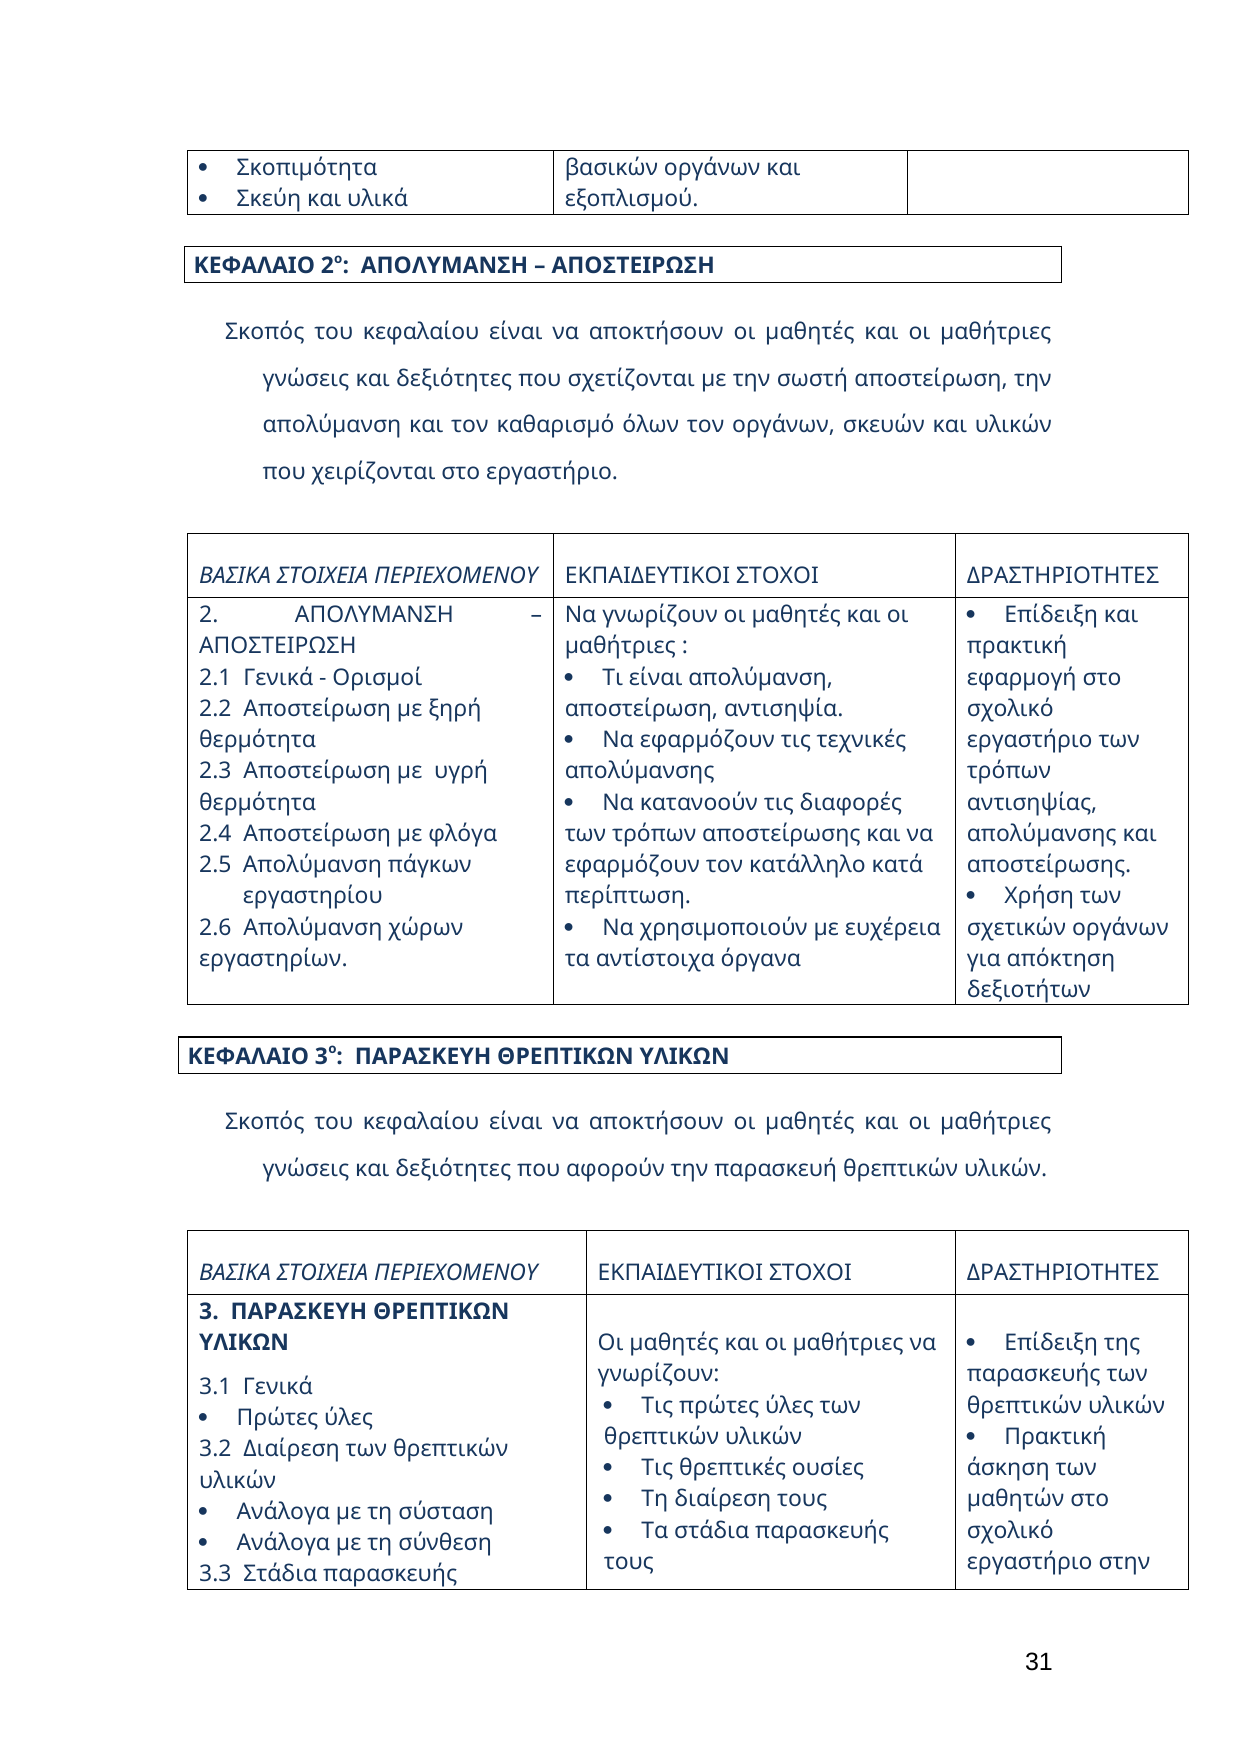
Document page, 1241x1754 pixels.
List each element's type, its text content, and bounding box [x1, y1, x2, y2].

table_cell 2. ΑΠΟΛΥΜΑΝΣΗ – ΑΠΟΣΤΕΙΡΩΣΗ 2.1 Γενικά - Ορισμοί 2.2 Αποστείρωση με ξηρή θερμότητα 2.3 Αποστείρωση με υγρή θερμότητα 2.4 Αποστείρωση με φλόγα Απολύμανση πάγκων εργαστηρίου 2.6 Απολύμανση χώρων εργαστηρίων. [188, 598, 553, 1004]
text ΚΕΦΑΛΑΙΟ 2ο: ΑΠΟΛΥΜΑΝΣΗ – ΑΠΟΣΤΕΙΡΩΣΗ [185, 247, 1061, 282]
table_header ΔΡΑΣΤΗΡΙΟΤΗΤΕΣ [956, 1231, 1188, 1294]
table_header ΒΑΣΙΚΑ ΣΤΟΙΧΕΙΑ ΠΕΡΙΕΧΟΜΕΝΟΥ [188, 1231, 586, 1294]
table_cell Επίδειξη και πρακτική εφαρμογή στο σχολικό εργαστήριο των τρόπων αντισηψίας, απολύμανσης και αποστείρωσης. Χρήση των σχετικών οργάνων για απόκτηση δεξιοτήτων [956, 598, 1188, 1004]
text Σκοπός του κεφαλαίου είναι να αποκτήσουν οι μαθητές και οι μαθήτριες γνώσεις και δεξιότητες που σχετίζονται με την σωστή αποστείρωση, την απολύμανση και τον καθαρισμό όλων τον οργάνων, σκευών και υλικών που χειρίζονται στο εργαστήριο. [225, 314, 1053, 486]
table_cell Να γνωρίζουν οι μαθητές και οι μαθήτριες : Τι είναι απολύμανση, αποστείρωση, αντισηψία. Να εφαρμόζουν τις τεχνικές απολύμανσης Να κατανοούν τις διαφορές των τρόπων αποστείρωσης και να εφαρμόζουν τον κατάλληλο κατά περίπτωση. Να χρησιμοποιούν με ευχέρεια τα αντίστοιχα όργανα [554, 598, 955, 1004]
table_header ΕΚΠΑΙΔΕΥΤΙΚΟΙ ΣΤΟΧΟΙ [587, 1231, 955, 1294]
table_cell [188, 151, 553, 213]
text Σκοπός του κεφαλαίου είναι να αποκτήσουν οι μαθητές και οι μαθήτριες γνώσεις και δεξιότητες που αφορούν την παρασκευή θρεπτικών υλικών. [225, 1105, 1053, 1183]
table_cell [956, 1295, 1188, 1588]
table_header ΒΑΣΙΚΑ ΣΤΟΙΧΕΙΑ ΠΕΡΙΕΧΟΜΕΝΟΥ [188, 534, 553, 597]
table_header ΔΡΑΣΤΗΡΙΟΤΗΤΕΣ [956, 534, 1188, 597]
table_header ΕΚΠΑΙΔΕΥΤΙΚΟΙ ΣΤΟΧΟΙ [554, 534, 955, 597]
text ΚΕΦΑΛΑΙΟ 3ο: ΠΑΡΑΣΚΕΥΗ ΘΡΕΠΤΙΚΩΝ ΥΛΙΚΩΝ [179, 1038, 1061, 1073]
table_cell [908, 151, 1188, 213]
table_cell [554, 151, 907, 213]
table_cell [587, 1295, 955, 1588]
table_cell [188, 1295, 586, 1588]
